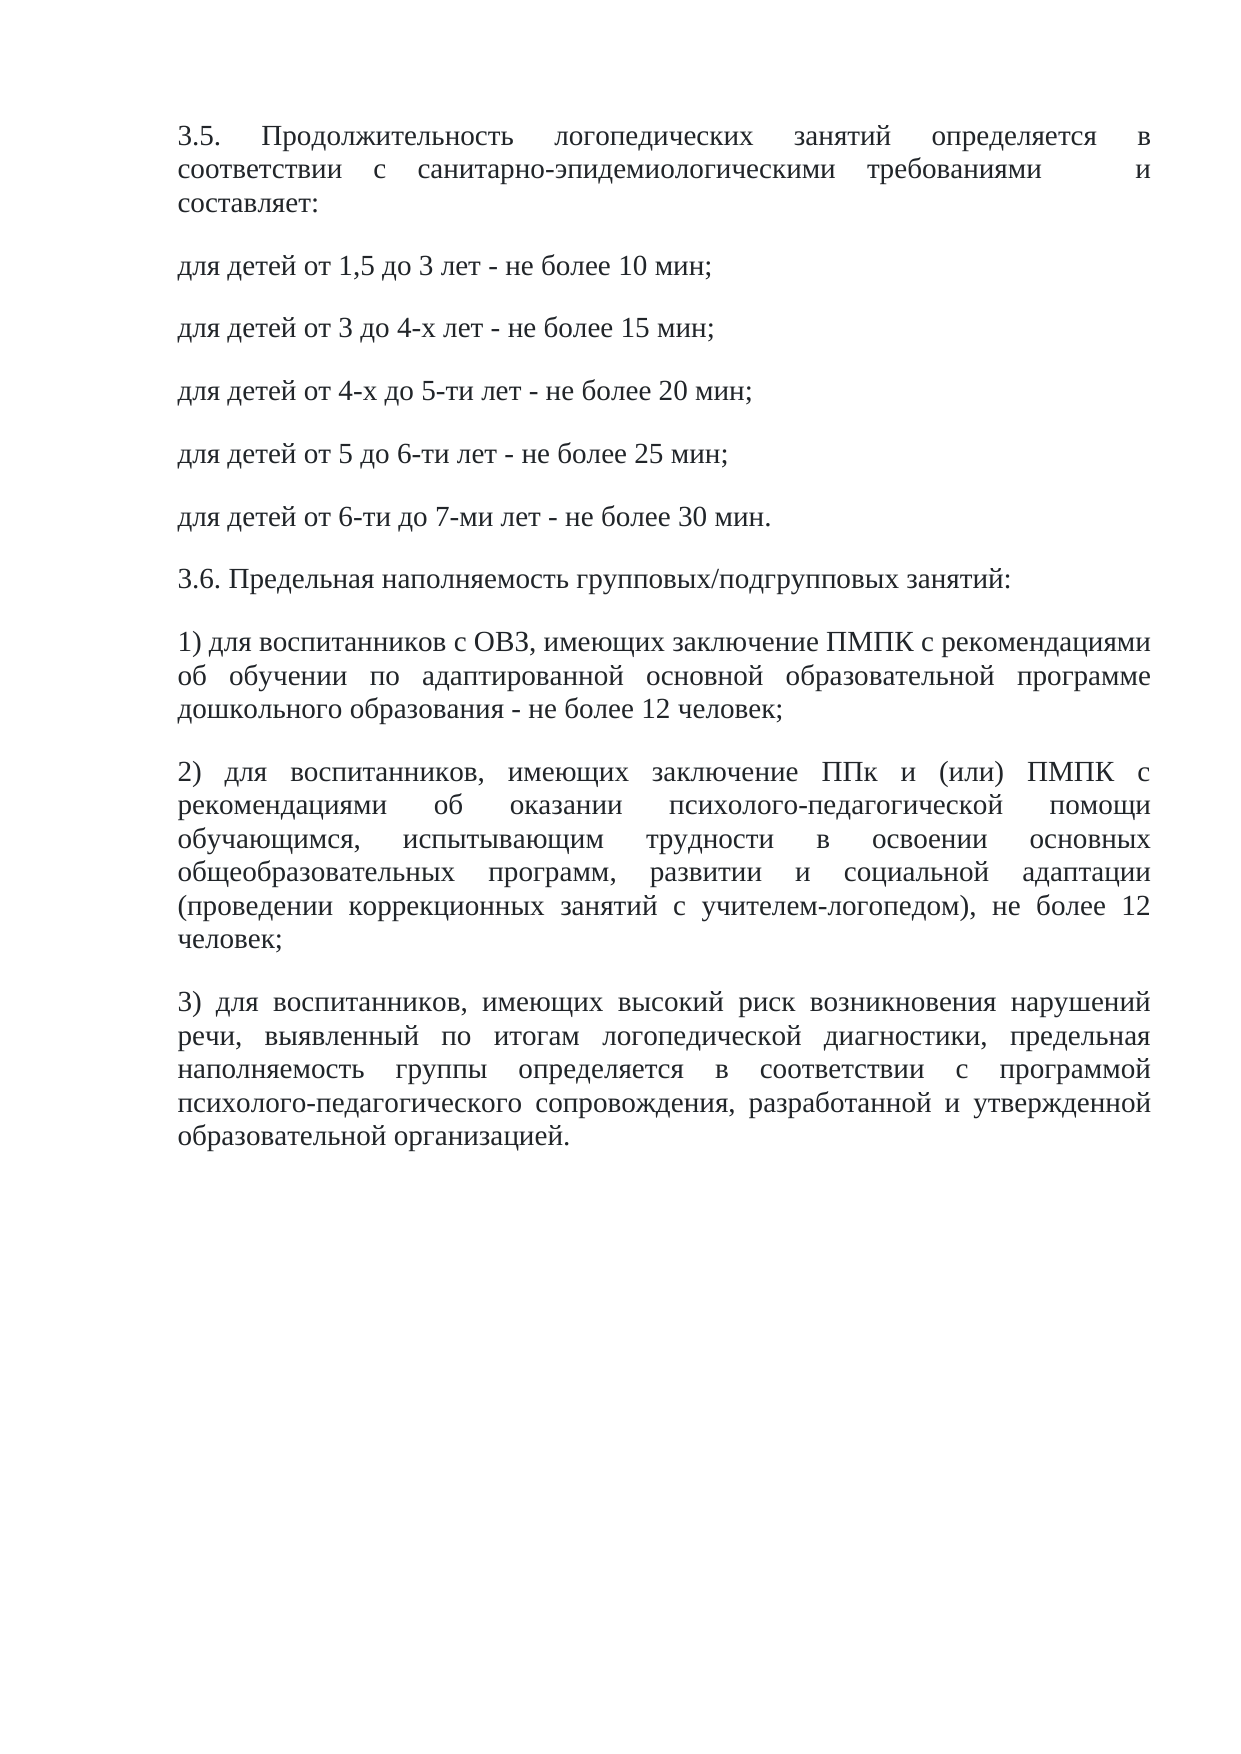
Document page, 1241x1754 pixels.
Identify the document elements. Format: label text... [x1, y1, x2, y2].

text для детей от 1,5 до 3 лет - не более 10 мин; [177, 248, 1152, 281]
text для детей от 6-ти до 7-ми лет - не более 30 мин. [177, 499, 1152, 532]
text 3.6. Предельная наполняемость групповых/подгрупповых занятий: [177, 561, 1152, 595]
text 3.5. Продолжительность логопедических занятий определяется в соответствии с санитарно-эпидемиологическими требованиями и составляет: [177, 118, 1152, 219]
text 3) для воспитанников, имеющих высокий риск возникновения нарушений речи, выявленный по итогам логопедической диагностики, предельная наполняемость группы определяется в соответствии с программой психолого-педагогического сопровождения, разработанной и утвержденной образовательной организацией. [177, 984, 1152, 1152]
text для детей от 3 до 4-х лет - не более 15 мин; [177, 311, 1152, 344]
text 2) для воспитанников, имеющих заключение ППк и (или) ПМПК с рекомендациями об оказании психолого-педагогической помощи обучающимся, испытывающим трудности в освоении основных общеобразовательных программ, развитии и социальной адаптации (проведении коррекционных занятий с учителем-логопедом), не более 12 человек; [177, 754, 1152, 955]
text для детей от 5 до 6-ти лет - не более 25 мин; [177, 436, 1152, 469]
text для детей от 4-х до 5-ти лет - не более 20 мин; [177, 373, 1152, 407]
text 1) для воспитанников с ОВЗ, имеющих заключение ПМПК с рекомендациями об обучении по адаптированной основной образовательной программе дошкольного образования - не более 12 человек; [177, 624, 1152, 725]
